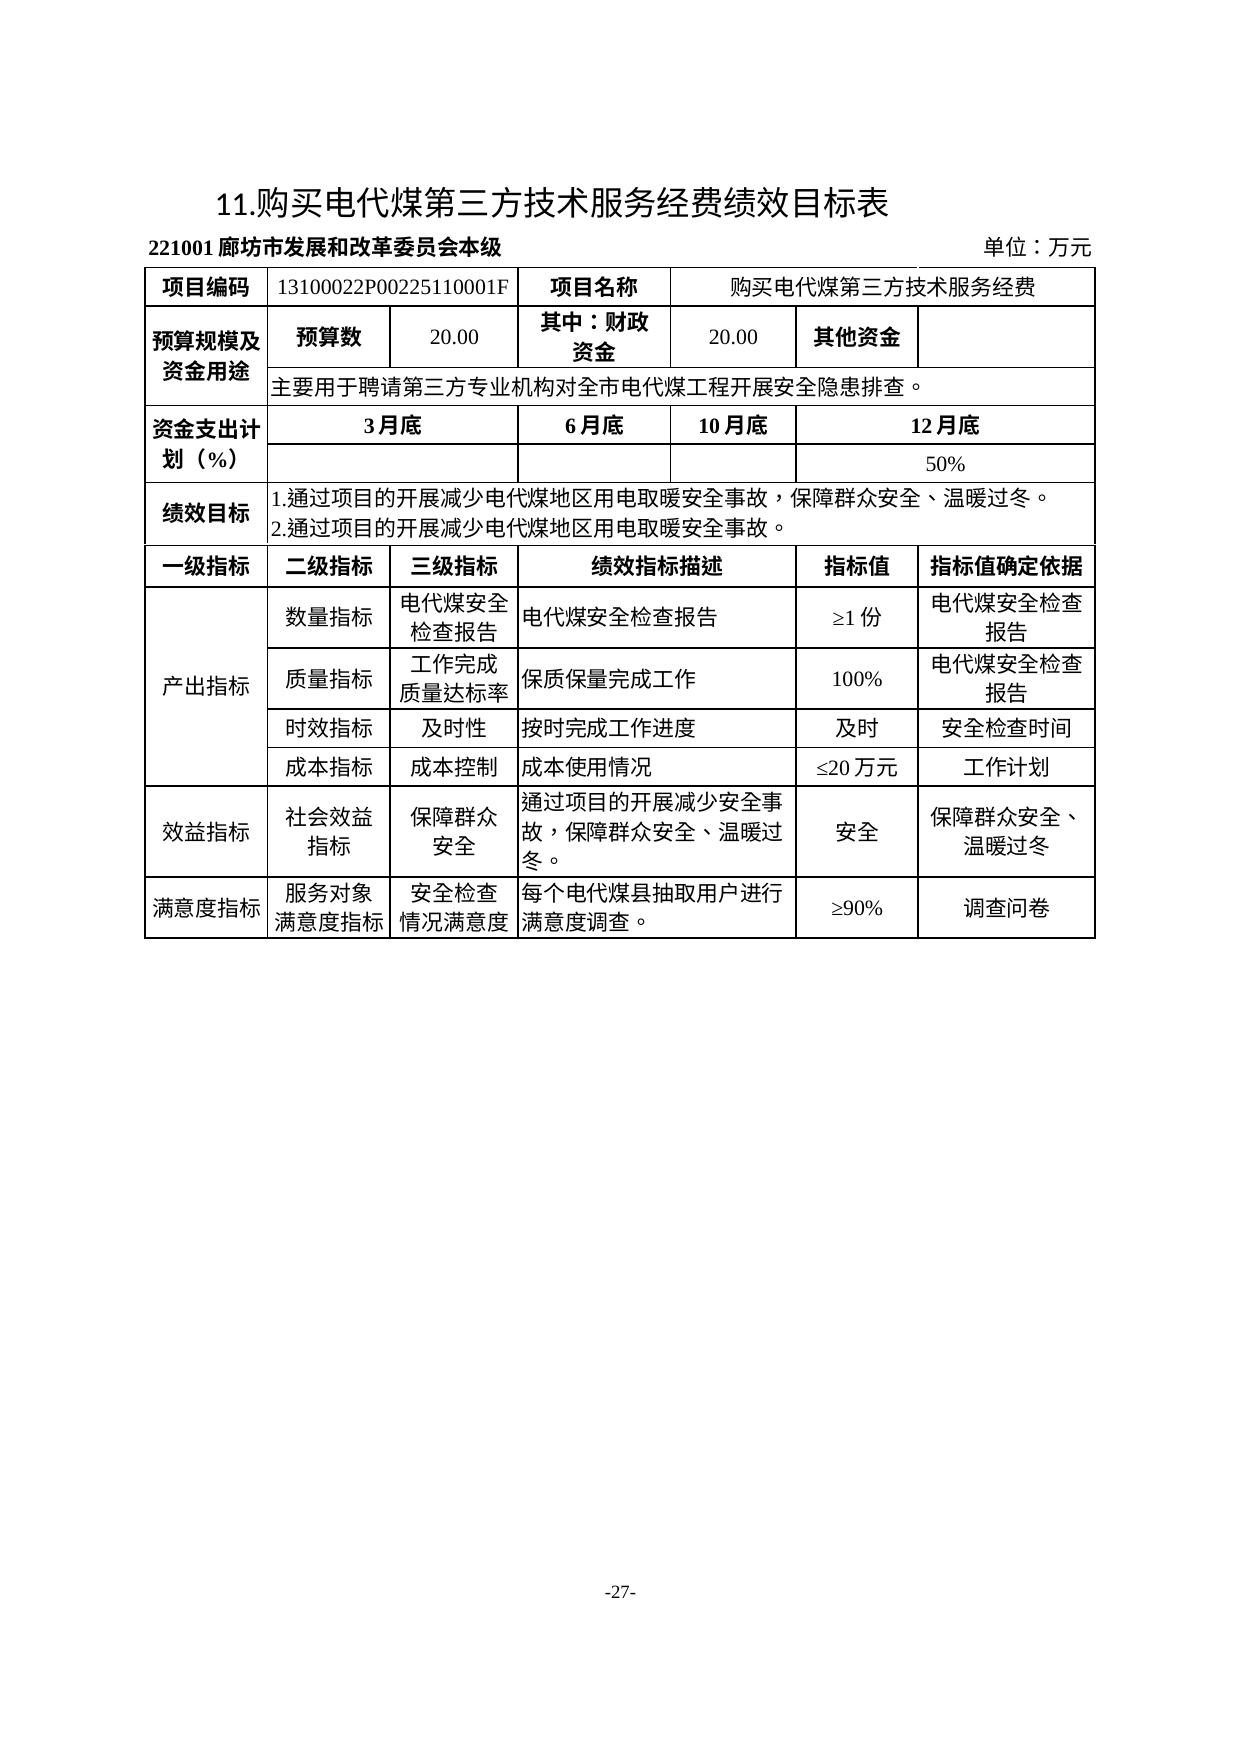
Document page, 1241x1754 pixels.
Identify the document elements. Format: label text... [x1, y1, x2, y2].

table_cell [919, 307, 1094, 366]
table_header 单位：万元 [919, 227, 1094, 267]
table_cell 服务对象 满意度指标 [268, 878, 389, 937]
table_cell 保质保量完成工作 [519, 649, 795, 708]
table_cell [268, 445, 517, 482]
table_cell 项目名称 [519, 268, 670, 305]
table_header 二级指标 [268, 546, 389, 586]
table_cell 预算规模及资金用途 [146, 307, 267, 405]
table_cell 6月底 [519, 406, 670, 443]
table_header 绩效指标描述 [519, 546, 795, 586]
table_cell 时效指标 [268, 710, 389, 747]
table_cell 安全 [797, 787, 917, 876]
table_cell 成本指标 [268, 748, 389, 785]
table_cell 预算数 [268, 307, 389, 366]
table_cell 调查问卷 [919, 878, 1094, 937]
table_cell 满意度指标 [146, 878, 267, 937]
table_cell 成本使用情况 [519, 748, 795, 785]
table_cell 电代煤安全检查报告 [519, 588, 795, 647]
table_cell 社会效益 指标 [268, 787, 389, 876]
table_cell 工作完成 质量达标率 [391, 649, 517, 708]
table_cell 20.00 [671, 307, 795, 366]
table_cell 保障群众安全、温暖过冬 [919, 787, 1094, 876]
table_cell 通过项目的开展减少安全事故，保障群众安全、温暖过冬。 [519, 787, 795, 876]
table_cell 其中：财政 资金 [519, 307, 670, 366]
table_cell 其他资金 [797, 307, 917, 366]
table_cell 安全检查 情况满意度 [391, 878, 517, 937]
table_cell 100% [797, 649, 917, 708]
table_cell 资金支出计划（%） [146, 406, 267, 482]
table_cell ≤20万元 [797, 748, 917, 785]
table_cell 主要用于聘请第三方专业机构对全市电代煤工程开展安全隐患排查。 [268, 368, 1094, 405]
table_cell 12月底 [797, 406, 1094, 443]
table_cell 绩效目标 [146, 483, 267, 543]
table_cell 及时性 [391, 710, 517, 747]
table_cell 工作计划 [919, 748, 1094, 785]
table_header 一级指标 [146, 546, 267, 586]
table_header 指标值确定依据 [919, 546, 1094, 586]
table_cell 10月底 [671, 406, 795, 443]
table_cell 产出指标 [146, 588, 267, 785]
table_cell 每个电代煤县抽取用户进行满意度调查。 [519, 878, 795, 937]
table_cell 质量指标 [268, 649, 389, 708]
table_cell 电代煤安全检查报告 [391, 588, 517, 647]
table_cell [519, 445, 670, 482]
table_cell 数量指标 [268, 588, 389, 647]
table_cell 及时 [797, 710, 917, 747]
table_cell ≥90% [797, 878, 917, 937]
table_cell 1.通过项目的开展减少电代煤地区用电取暖安全事故，保障群众安全、温暖过冬。 2.通过项目的开展减少电代煤地区用电取暖安全事故。 [268, 483, 1094, 543]
table_header 221001廊坊市发展和改革委员会本级 [146, 227, 917, 267]
table_cell 项目编码 [146, 268, 267, 305]
text 11.购买电代煤第三方技术服务经费绩效目标表 [148, 177, 1092, 225]
table_cell 3月底 [268, 406, 517, 443]
table_cell 13100022P00225110001F [268, 268, 517, 305]
table_cell 按时完成工作进度 [519, 710, 795, 747]
table_cell 保障群众 安全 [391, 787, 517, 876]
table_header 指标值 [797, 546, 917, 586]
table_header 三级指标 [391, 546, 517, 586]
table_cell 50% [797, 445, 1094, 482]
table_cell 效益指标 [146, 787, 267, 876]
table_cell 购买电代煤第三方技术服务经费 [671, 268, 1094, 305]
table_cell [671, 445, 795, 482]
table_cell 20.00 [391, 307, 517, 366]
table_cell ≥1份 [797, 588, 917, 647]
table_cell 安全检查时间 [919, 710, 1094, 747]
table_cell 电代煤安全检查报告 [919, 649, 1094, 708]
table_cell 成本控制 [391, 748, 517, 785]
table_cell 电代煤安全检查报告 [919, 588, 1094, 647]
